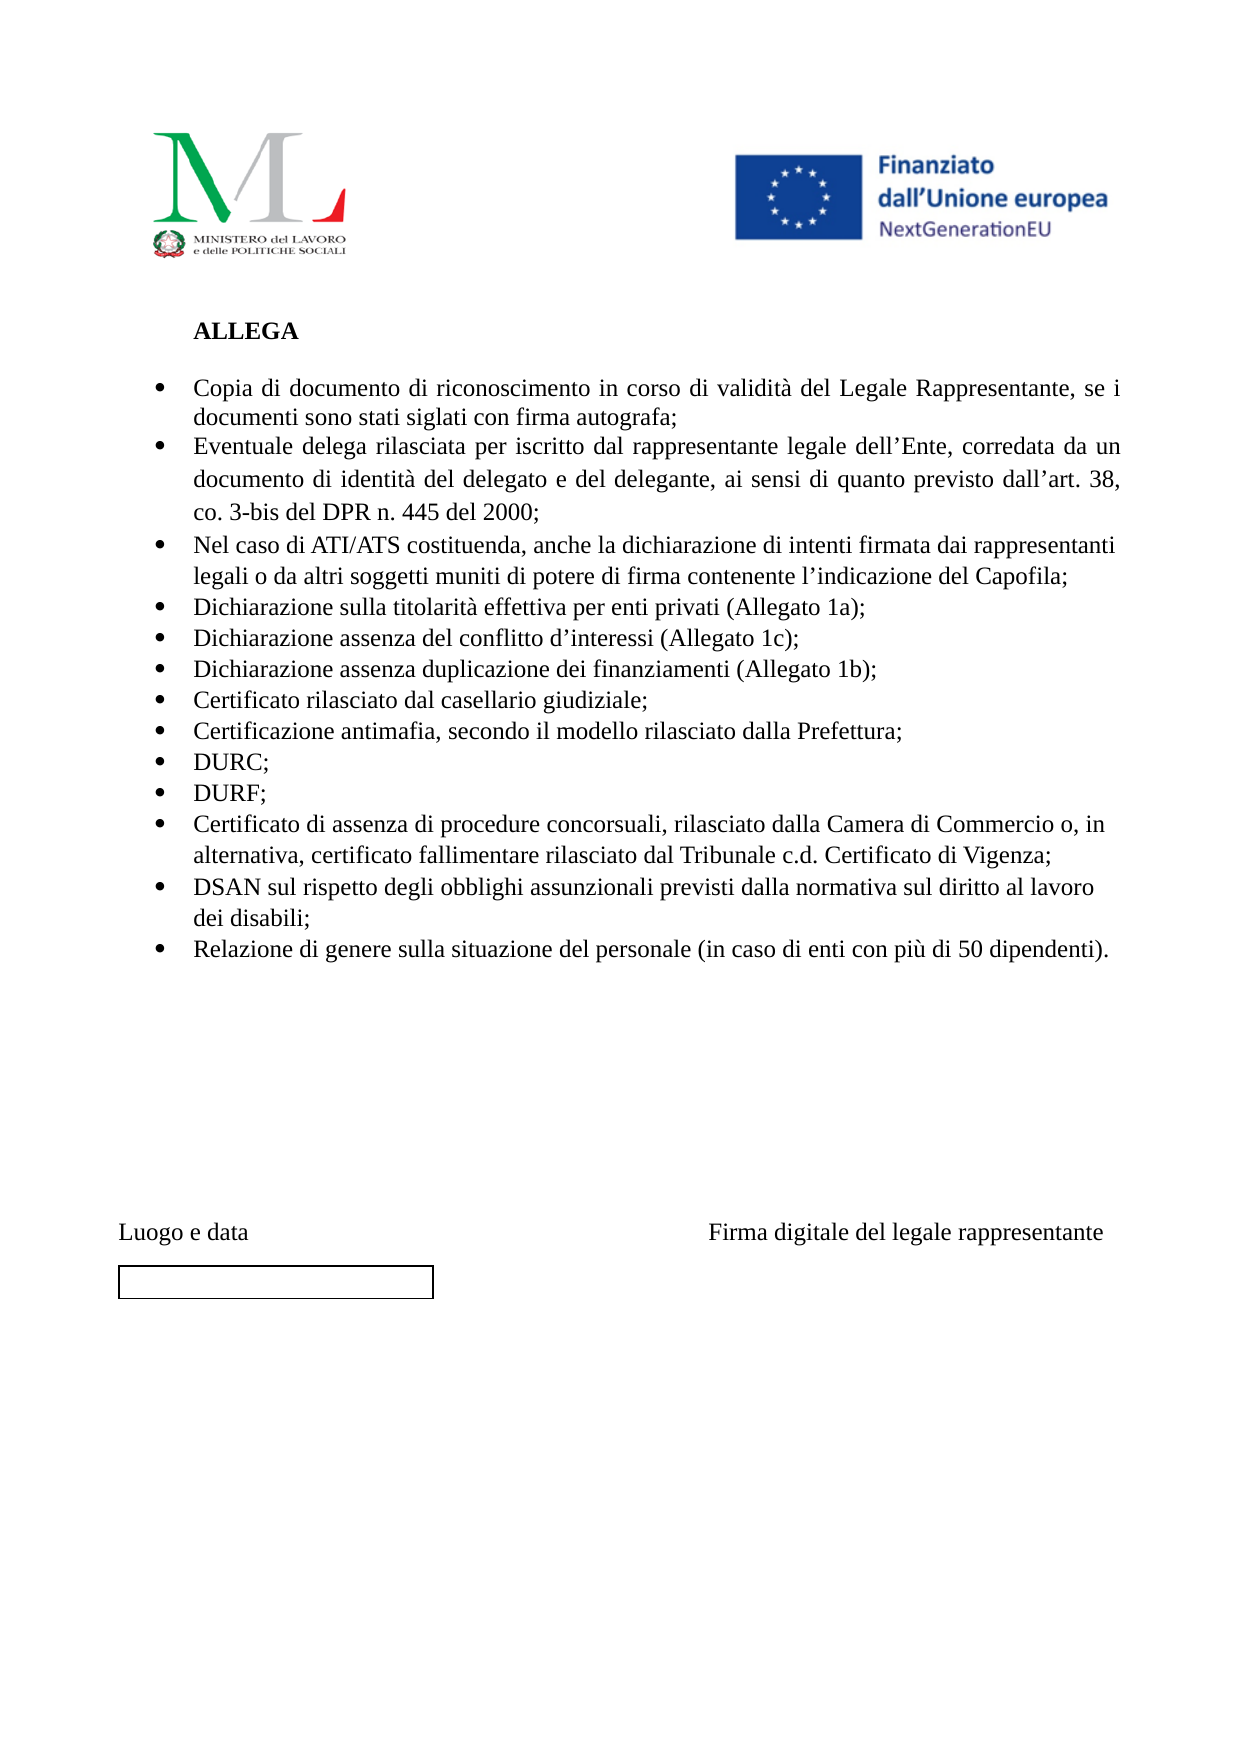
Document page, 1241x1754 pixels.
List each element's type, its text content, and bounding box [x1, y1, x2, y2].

picture [725, 134, 1122, 253]
list Certificazione antimafia, secondo il modello rilasciato dalla Prefettura; [156, 716, 1122, 745]
text Luogo e data Firma digitale del legale rappresentante [118, 1217, 1122, 1246]
list Eventuale delega rilasciata per iscritto dal rappresentante legale dell’Ente, corredata da un documento di identità del delegato e del delegante, ai sensi di quanto previsto dall’art. 38, co. 3-bis del DPR n. 445 del 2000; [156, 431, 1122, 526]
list Dichiarazione assenza duplicazione dei finanziamenti (Allegato 1b); [156, 654, 1122, 683]
list Certificato rilasciato dal casellario giudiziale; [156, 685, 1122, 714]
list Copia di documento di riconoscimento in corso di validità del Legale Rappresentante, se i documenti sono stati siglati con firma autografa; [156, 373, 1122, 431]
list DSAN sul rispetto degli obblighi assunzionali previsti dalla normativa sul diritto al lavoro dei disabili; [156, 872, 1122, 931]
list Dichiarazione sulla titolarità effettiva per enti privati (Allegato 1a); [156, 592, 1122, 621]
list Nel caso di ATI/ATS costituenda, anche la dichiarazione di intenti firmata dai rappresentanti legali o da altri soggetti muniti di potere di firma contenente l’indicazione del Capofila; [156, 530, 1122, 590]
list DURC; [156, 747, 1122, 776]
list Relazione di genere sulla situazione del personale (in caso di enti con più di 50 dipendenti). [156, 934, 1122, 962]
picture [118, 105, 379, 285]
list DURF; [156, 778, 1122, 807]
list Certificato di assenza di procedure concorsuali, rilasciato dalla Camera di Commercio o, in alternativa, certificato fallimentare rilasciato dal Tribunale c.d. Certificato di Vigenza; [156, 809, 1122, 869]
list ALLEGA [193, 316, 1122, 345]
list Dichiarazione assenza del conflitto d’interessi (Allegato 1c); [156, 623, 1122, 652]
